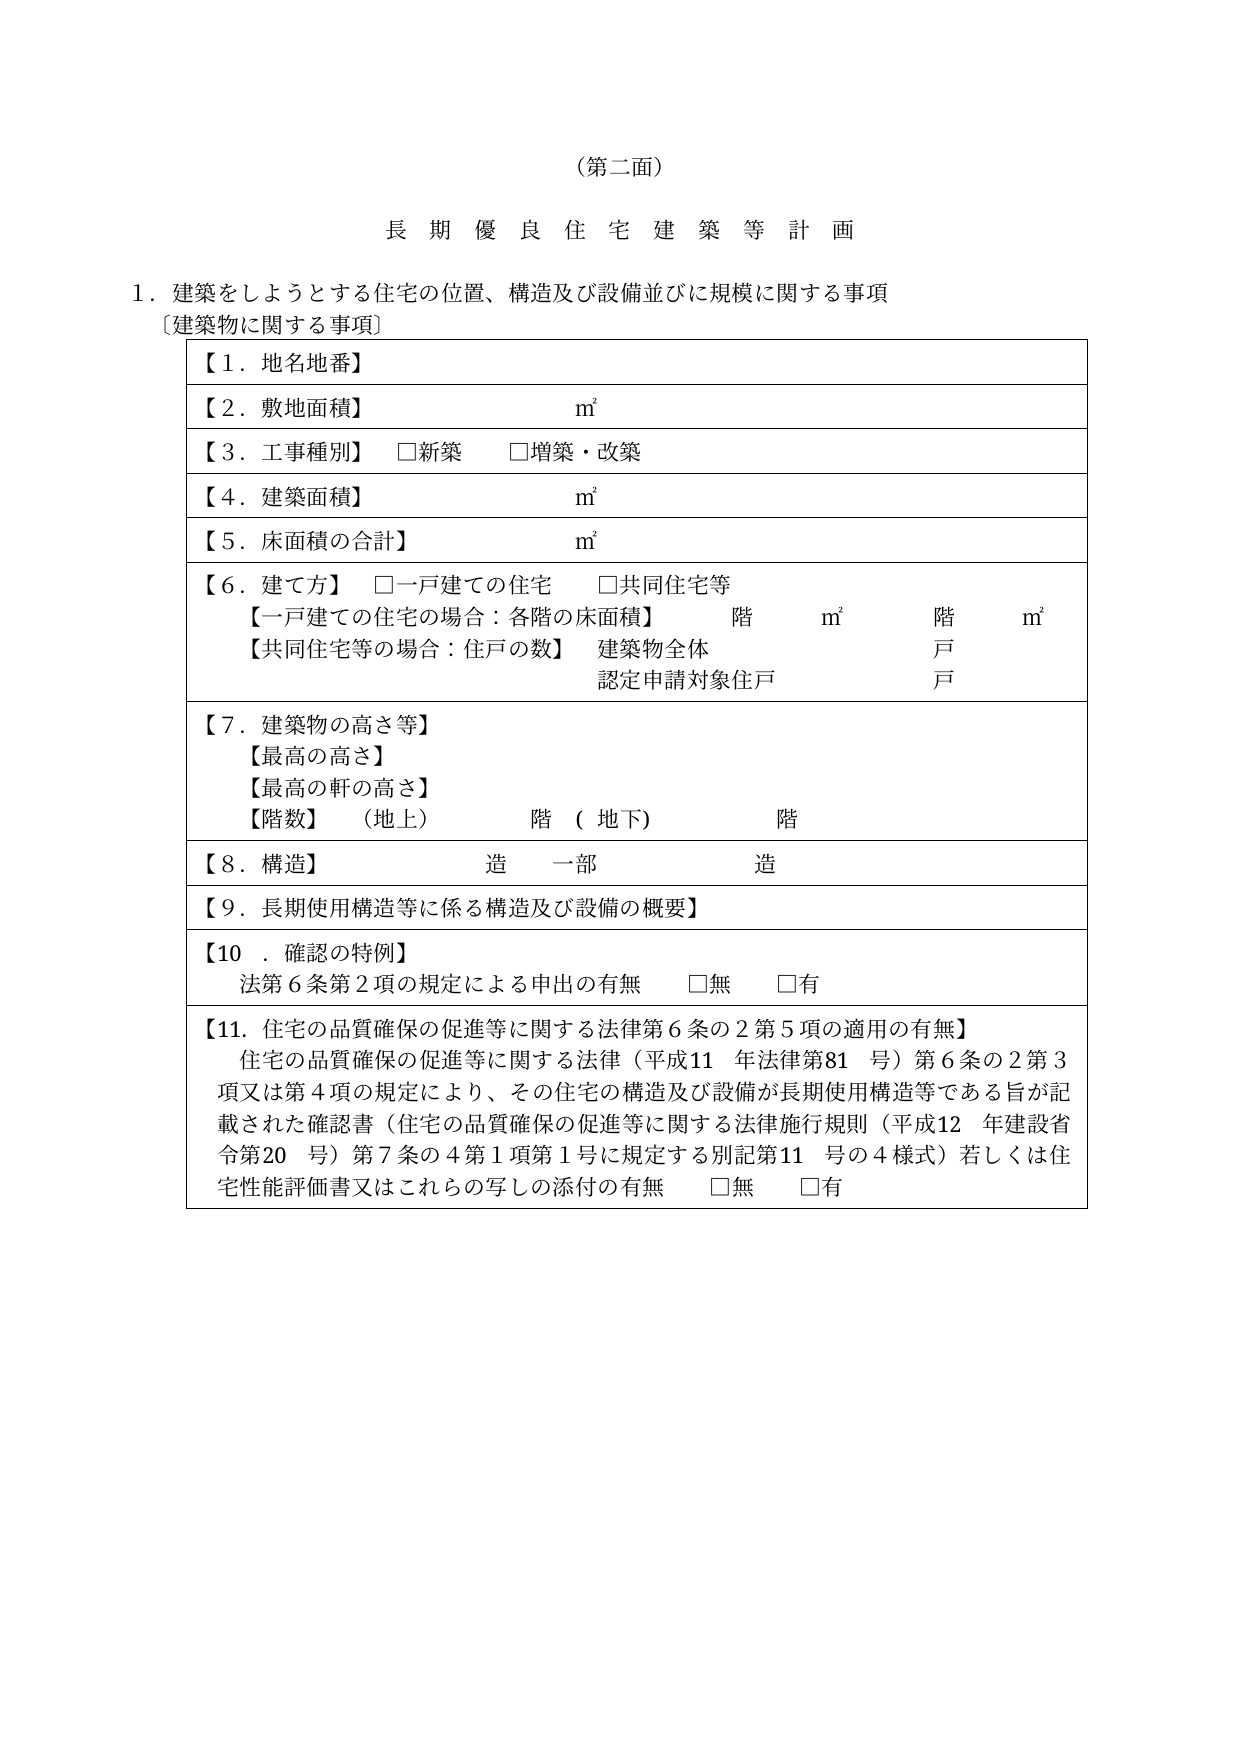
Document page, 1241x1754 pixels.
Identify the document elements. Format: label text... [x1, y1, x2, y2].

table_cell 【２．敷地面積】 ㎡ [187, 385, 1087, 428]
text （第二面） [127, 150, 1113, 182]
table_cell 【３．工事種別】 □新築 □増築・改築 [187, 429, 1087, 473]
table_cell 【７．建築物の高さ等】 【最高の高さ】 【最高の軒の高さ】 【階数】 （地上） 階 (地下) 階 [187, 702, 1087, 840]
text １．建築をしようとする住宅の位置、構造及び設備並びに規模に関する事項 [127, 276, 1113, 308]
text 〔建築物に関する事項〕 [127, 308, 1113, 339]
table_cell 【10．確認の特例】 法第６条第２項の規定による申出の有無 □無 □有 [187, 930, 1087, 1005]
table_cell 【８．構造】 造 一部 造 [187, 841, 1087, 884]
table_cell 【９．長期使用構造等に係る構造及び設備の概要】 [187, 886, 1087, 929]
table_cell 【５．床面積の合計】 ㎡ [187, 518, 1087, 562]
table_cell 【４．建築面積】 ㎡ [187, 474, 1087, 517]
table_cell 【11. 住宅の品質確保の促進等に関する法律第６条の２第５項の適用の有無】 住宅の品質確保の促進等に関する法律（平成11年法律第81号）第６条の２第３項又は第４項の規定により、その住宅の構造及び設備が長期使用構造等である旨が記載された確認書（住宅の品質確保の促進等に関する法律施行規則（平成12年建設省令第20号）第７条の４第１項第１号に規定する別記第11号の４様式）若しくは住宅性能評価書又はこれらの写しの添付の有無 □無 □有 [187, 1006, 1087, 1207]
table_header 【１．地名地番】 [187, 340, 1087, 384]
text 長 期 優 良 住 宅 建 築 等 計 画 [127, 213, 1113, 245]
table_cell 【６．建て方】 □一戸建ての住宅 □共同住宅等 【一戸建ての住宅の場合：各階の床面積】 階 ㎡ 階 ㎡ 【共同住宅等の場合：住戸の数】 建築物全体 戸 認定申請対象住戸 戸 [187, 563, 1087, 701]
